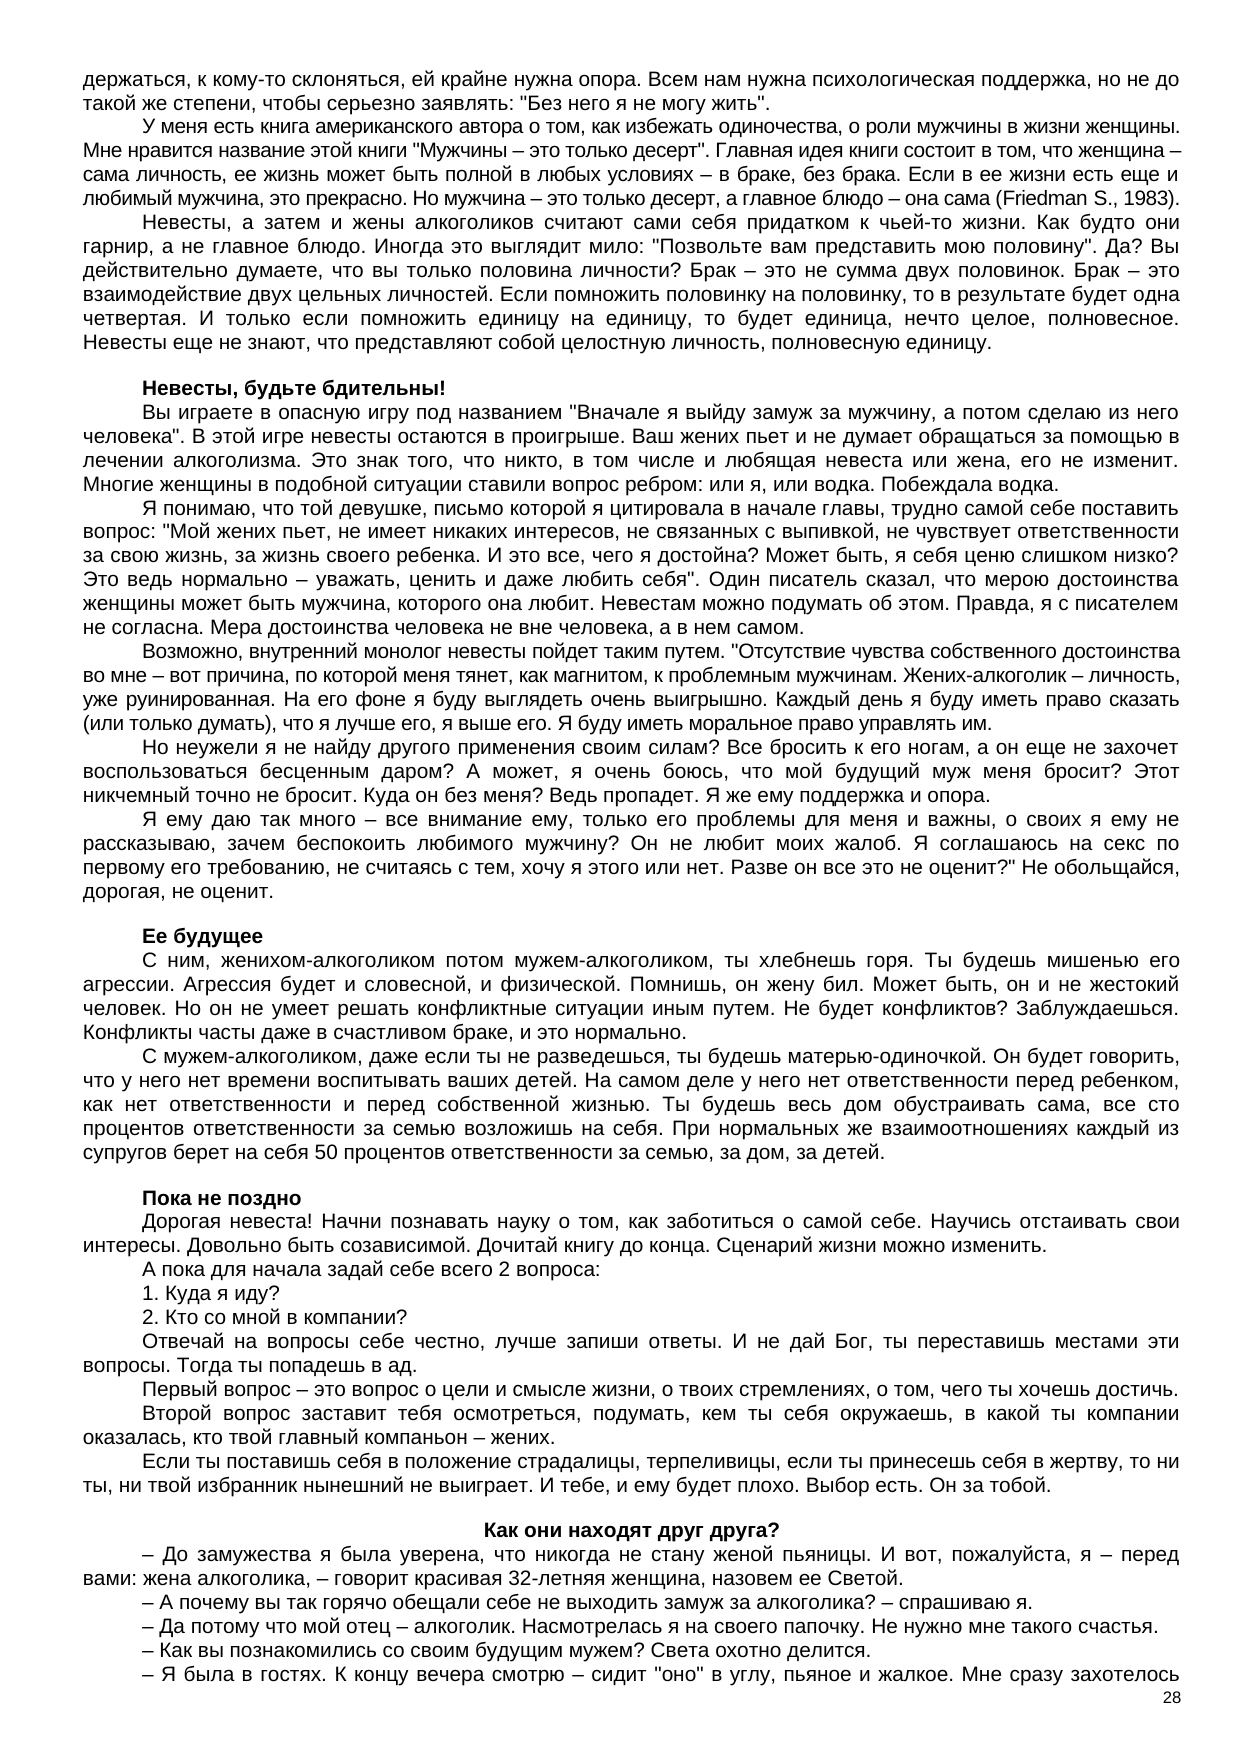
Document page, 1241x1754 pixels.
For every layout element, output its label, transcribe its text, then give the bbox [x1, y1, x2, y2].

text Но неужели я не найду другого применения своим силам? Все бросить к его ногам, а он еще не захочет воспользоваться бесценным даром? А может, я очень боюсь, что мой будущий муж меня бросит? Этот никчемный точно не бросит. Куда он без меня? Ведь пропадет. Я же ему поддержка и опора. [83, 735, 1181, 807]
text – Как вы познакомились со своим будущим мужем? Света охотно делится. [83, 1638, 1181, 1662]
text Вы играете в опасную игру под названием "Вначале я выйду замуж за мужчину, а потом сделаю из него человека". В этой игре невесты остаются в проигрыше. Ваш жених пьет и не думает обращаться за помощью в лечении алкоголизма. Это знак того, что никто, в том числе и любящая невеста или жена, его не изменит. Многие женщины в подобной ситуации ставили вопрос ребром: или я, или водка. Побеждала водка. [83, 399, 1181, 495]
text Второй вопрос заставит тебя осмотреться, подумать, кем ты себя окружаешь, в какой ты компании оказалась, кто твой главный компаньон – жених. [83, 1401, 1181, 1449]
text – А почему вы так горячо обещали себе не выходить замуж за алкоголика? – спрашиваю я. [83, 1590, 1181, 1614]
text Возможно, внутренний монолог невесты пойдет таким путем. "Отсутствие чувства собственного достоинства во мне – вот причина, по которой меня тянет, как магнитом, к проблемным мужчинам. Жених-алкоголик – личность, уже руинированная. На его фоне я буду выглядеть очень выигрышно. Каждый день я буду иметь право сказать (или только думать), что я лучше его, я выше его. Я буду иметь моральное право управлять им. [83, 639, 1181, 735]
text А пока для начала задай себе всего 2 вопроса: [83, 1257, 1181, 1281]
text Я ему даю так много – все внимание ему, только его проблемы для меня и важны, о своих я ему не рассказываю, зачем беспокоить любимого мужчину? Он не любит моих жалоб. Я соглашаюсь на секс по первому его требованию, не считаясь с тем, хочу я этого или нет. Разве он все это не оценит?" Не обольщайся, дорогая, не оценит. [83, 807, 1181, 903]
text С ним, женихом-алкоголиком потом мужем-алкоголиком, ты хлебнешь горя. Ты будешь мишенью его агрессии. Агрессия будет и словесной, и физической. Помнишь, он жену бил. Может быть, он и не жестокий человек. Но он не умеет решать конфликтные ситуации иным путем. Не будет конфликтов? Заблуждаешься. Конфликты часты даже в счастливом браке, и это нормально. [83, 948, 1181, 1044]
text Если ты поставишь себя в положение страдалицы, терпеливицы, если ты принесешь себя в жертву, то ни ты, ни твой избранник нынешний не выиграет. И тебе, и ему будет плохо. Выбор есть. Он за тобой. [83, 1449, 1181, 1497]
subtitle Пока не поздно [83, 1185, 1181, 1209]
text Отвечай на вопросы себе честно, лучше запиши ответы. И не дай Бог, ты переставишь местами эти вопросы. Тогда ты попадешь в ад. [83, 1329, 1181, 1377]
text 1. Куда я иду? [83, 1281, 1181, 1305]
text Первый вопрос – это вопрос о цели и смысле жизни, о твоих стремлениях, о том, чего ты хочешь достичь. [83, 1377, 1181, 1401]
text Я понимаю, что той девушке, письмо которой я цитировала в начале главы, трудно самой себе поставить вопрос: "Мой жених пьет, не имеет никаких интересов, не связанных с выпивкой, не чувствует ответственности за свою жизнь, за жизнь своего ребенка. И это все, чего я достойна? Может быть, я себя ценю слишком низко? Это ведь нормально – уважать, ценить и даже любить себя". Один писатель сказал, что мерою достоинства женщины может быть мужчина, которого она любит. Невестам можно подумать об этом. Правда, я с писателем не согласна. Мера достоинства человека не вне человека, а в нем самом. [83, 495, 1181, 639]
text У меня есть книга американского автора о том, как избежать одиночества, о роли мужчины в жизни женщины. Мне нравится название этой книги "Мужчины – это только десерт". Главная идея книги состоит в том, что женщина – сама личность, ее жизнь может быть полной в любых условиях – в браке, без брака. Если в ее жизни есть еще и любимый мужчина, это прекрасно. Но мужчина – это только десерт, а главное блюдо – она сама (Friedman S., 1983). [83, 114, 1181, 210]
text Ее будущее [83, 924, 1181, 948]
text Невесты, а затем и жены алкоголиков считают сами себя придатком к чьей-то жизни. Как будто они гарнир, а не главное блюдо. Иногда это выглядит мило: "Позвольте вам представить мою половину". Да? Вы действительно думаете, что вы только половина личности? Брак – это не сумма двух половинок. Брак – это взаимодействие двух цельных личностей. Если помножить половинку на половинку, то в результате будет одна четвертая. И только если помножить единицу на единицу, то будет единица, нечто целое, полновесное. Невесты еще не знают, что представляют собой целостную личность, полновесную единицу. [83, 210, 1181, 354]
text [83, 66, 1181, 114]
text С мужем-алкоголиком, даже если ты не разведешься, ты будешь матерью-одиночкой. Он будет говорить, что у него нет времени воспитывать ваших детей. На самом деле у него нет ответственности перед ребенком, как нет ответственности и перед собственной жизнью. Ты будешь весь дом обустраивать сама, все сто процентов ответственности за семью возложишь на себя. При нормальных же взаимоотношениях каждый из супругов берет на себя 50 процентов ответственности за семью, за дом, за детей. [83, 1044, 1181, 1164]
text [83, 1662, 1181, 1686]
text 2. Кто со мной в компании? [83, 1305, 1181, 1329]
subtitle Как они находят друг друга? [83, 1518, 1181, 1542]
text – Да потому что мой отец – алкоголик. Насмотрелась я на своего папочку. Не нужно мне такого счастья. [83, 1614, 1181, 1638]
text Дорогая невеста! Начни познавать науку о том, как заботиться о самой себе. Научись отстаивать свои интересы. Довольно быть созависимой. Дочитай книгу до конца. Сценарий жизни можно изменить. [83, 1209, 1181, 1257]
text – До замужества я была уверена, что никогда не стану женой пьяницы. И вот, пожалуйста, я – перед вами: жена алкоголика, – говорит красивая 32-летняя женщина, назовем ее Светой. [83, 1542, 1181, 1590]
subtitle Невесты, будьте бдительны! [83, 376, 1181, 399]
